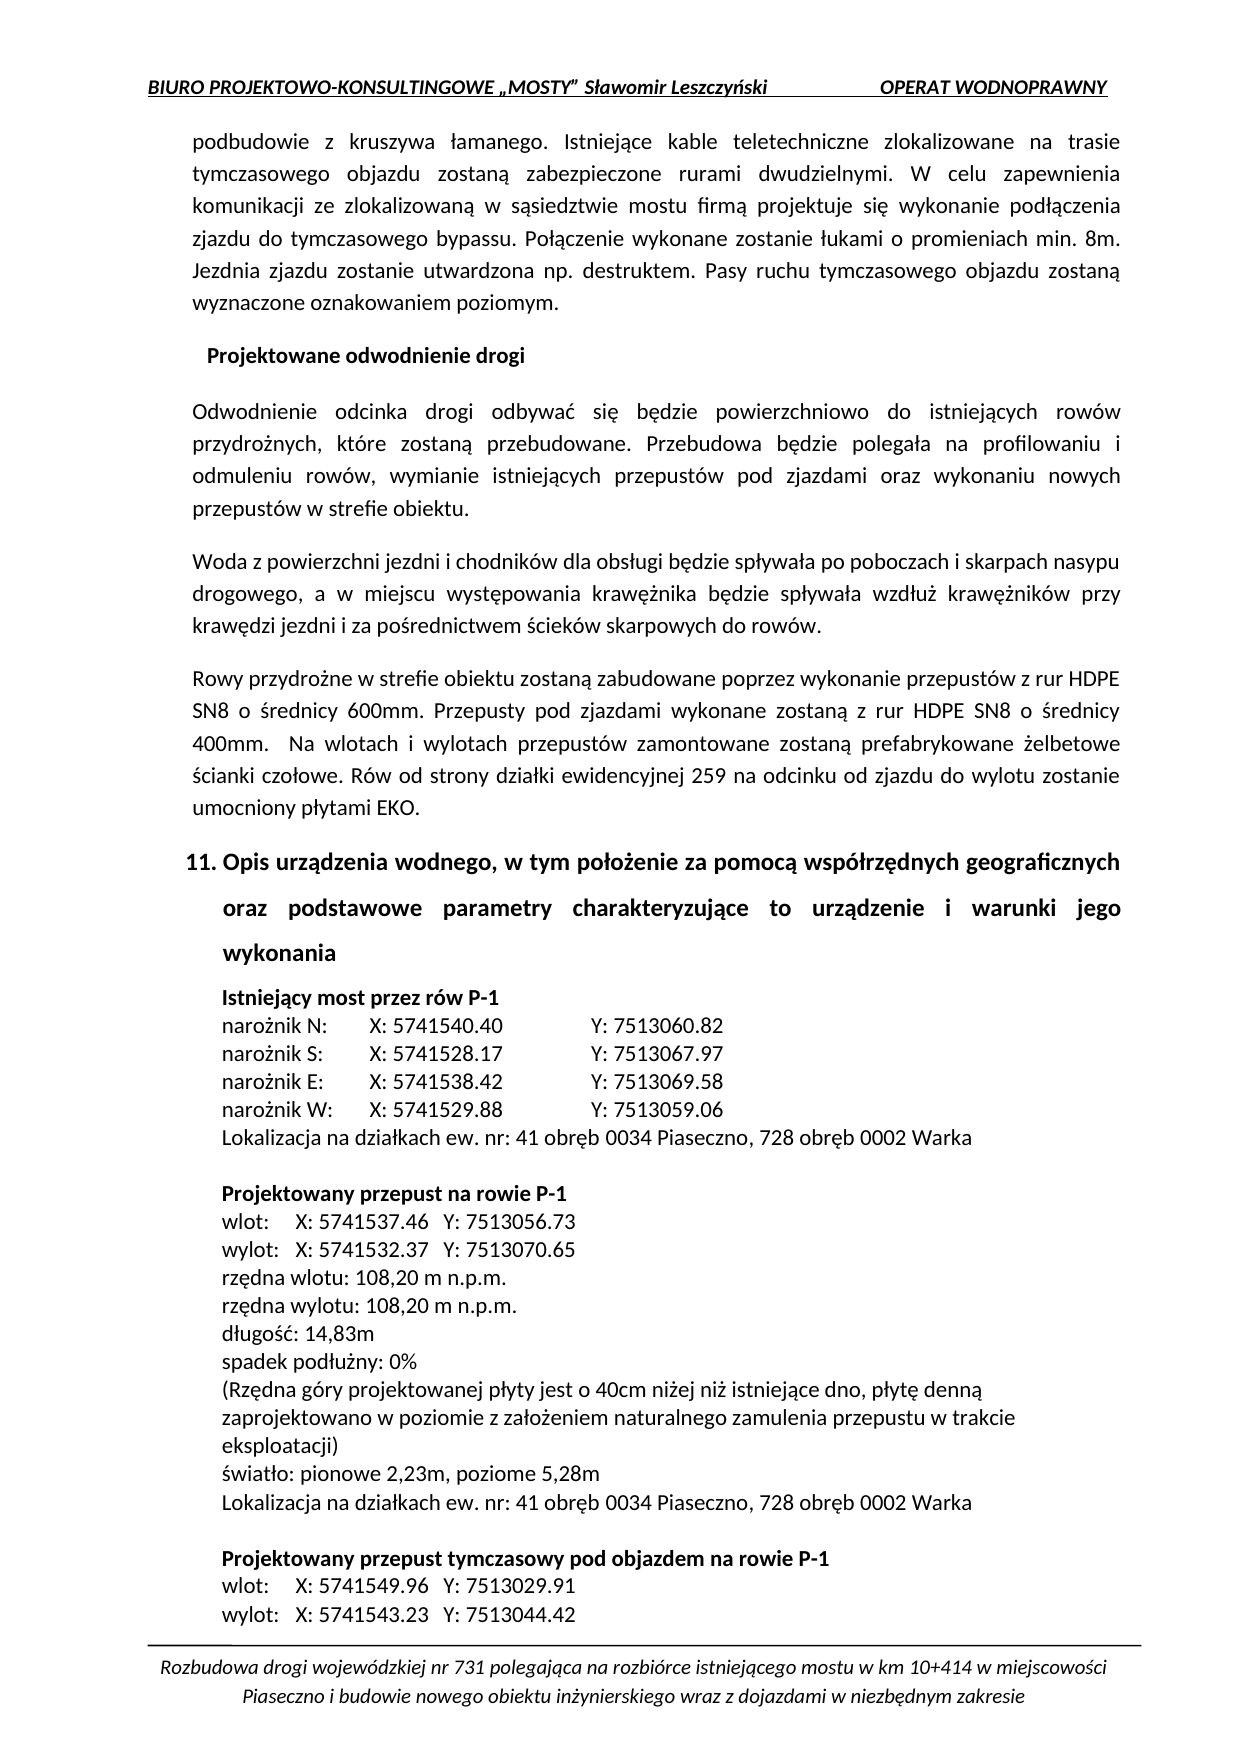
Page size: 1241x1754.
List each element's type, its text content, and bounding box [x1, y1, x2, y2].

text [192, 127, 1122, 316]
subtitle Opis urządzenia wodnego, w tym położenie za pomocą współrzędnych geograficznych oraz podstawowe parametry charakteryzujące to urządzenie i warunki jego wykonania [185, 846, 1122, 968]
text wlot: X: 5741537.46 Y: 7513056.73 [222, 1207, 1122, 1235]
text narożnik E: X: 5741538.42 Y: 7513069.58 [222, 1067, 1122, 1095]
text Odwodnienie odcinka drogi odbywać się będzie powierzchniowo do istniejących rowów przydrożnych, które zostaną przebudowane. Przebudowa będzie polegała na profilowaniu i odmuleniu rowów, wymianie istniejących przepustów pod zjazdami oraz wykonaniu nowych przepustów w strefie obiektu. [192, 397, 1122, 522]
text światło: pionowe 2,23m, poziome 5,28m [222, 1459, 1122, 1488]
text wlot: X: 5741549.96 Y: 7513029.91 [222, 1572, 1122, 1600]
text Istniejący most przez rów P-1 [222, 983, 1122, 1011]
text Projektowane odwodnienie drogi [148, 341, 1122, 369]
text spadek podłużny: 0% [222, 1347, 1122, 1376]
text Projektowany przepust tymczasowy pod objazdem na rowie P-1 [222, 1544, 1122, 1572]
text narożnik W: X: 5741529.88 Y: 7513059.06 [222, 1095, 1122, 1123]
text Woda z powierzchni jezdni i chodników dla obsługi będzie spływała po poboczach i skarpach nasypu drogowego, a w miejscu występowania krawężnika będzie spływała wzdłuż krawężników przy krawędzi jezdni i za pośrednictwem ścieków skarpowych do rowów. [192, 547, 1122, 639]
text wylot: X: 5741532.37 Y: 7513070.65 [222, 1235, 1122, 1263]
text Projektowany przepust na rowie P-1 [222, 1179, 1122, 1207]
text rzędna wlotu: 108,20 m n.p.m. [222, 1263, 1122, 1291]
text Rowy przydrożne w strefie obiektu zostaną zabudowane poprzez wykonanie przepustów z rur HDPE SN8 o średnicy 600mm. Przepusty pod zjazdami wykonane zostaną z rur HDPE SN8 o średnicy 400mm. Na wlotach i wylotach przepustów zamontowane zostaną prefabrykowane żelbetowe ścianki czołowe. Rów od strony działki ewidencyjnej 259 na odcinku od zjazdu do wylotu zostanie umocniony płytami EKO. [192, 664, 1122, 821]
text Lokalizacja na działkach ew. nr: 41 obręb 0034 Piaseczno, 728 obręb 0002 Warka [222, 1488, 1122, 1516]
text długość: 14,83m [222, 1319, 1122, 1347]
text wylot: X: 5741543.23 Y: 7513044.42 [222, 1600, 1122, 1628]
text (Rzędna góry projektowanej płyty jest o 40cm niżej niż istniejące dno, płytę denną zaprojektowano w poziomie z założeniem naturalnego zamulenia przepustu w trakcie eksploatacji) [222, 1376, 1122, 1459]
text narożnik S: X: 5741528.17 Y: 7513067.97 [222, 1039, 1122, 1067]
text rzędna wylotu: 108,20 m n.p.m. [222, 1291, 1122, 1319]
text Lokalizacja na działkach ew. nr: 41 obręb 0034 Piaseczno, 728 obręb 0002 Warka [222, 1123, 1122, 1151]
text narożnik N: X: 5741540.40 Y: 7513060.82 [222, 1011, 1122, 1039]
